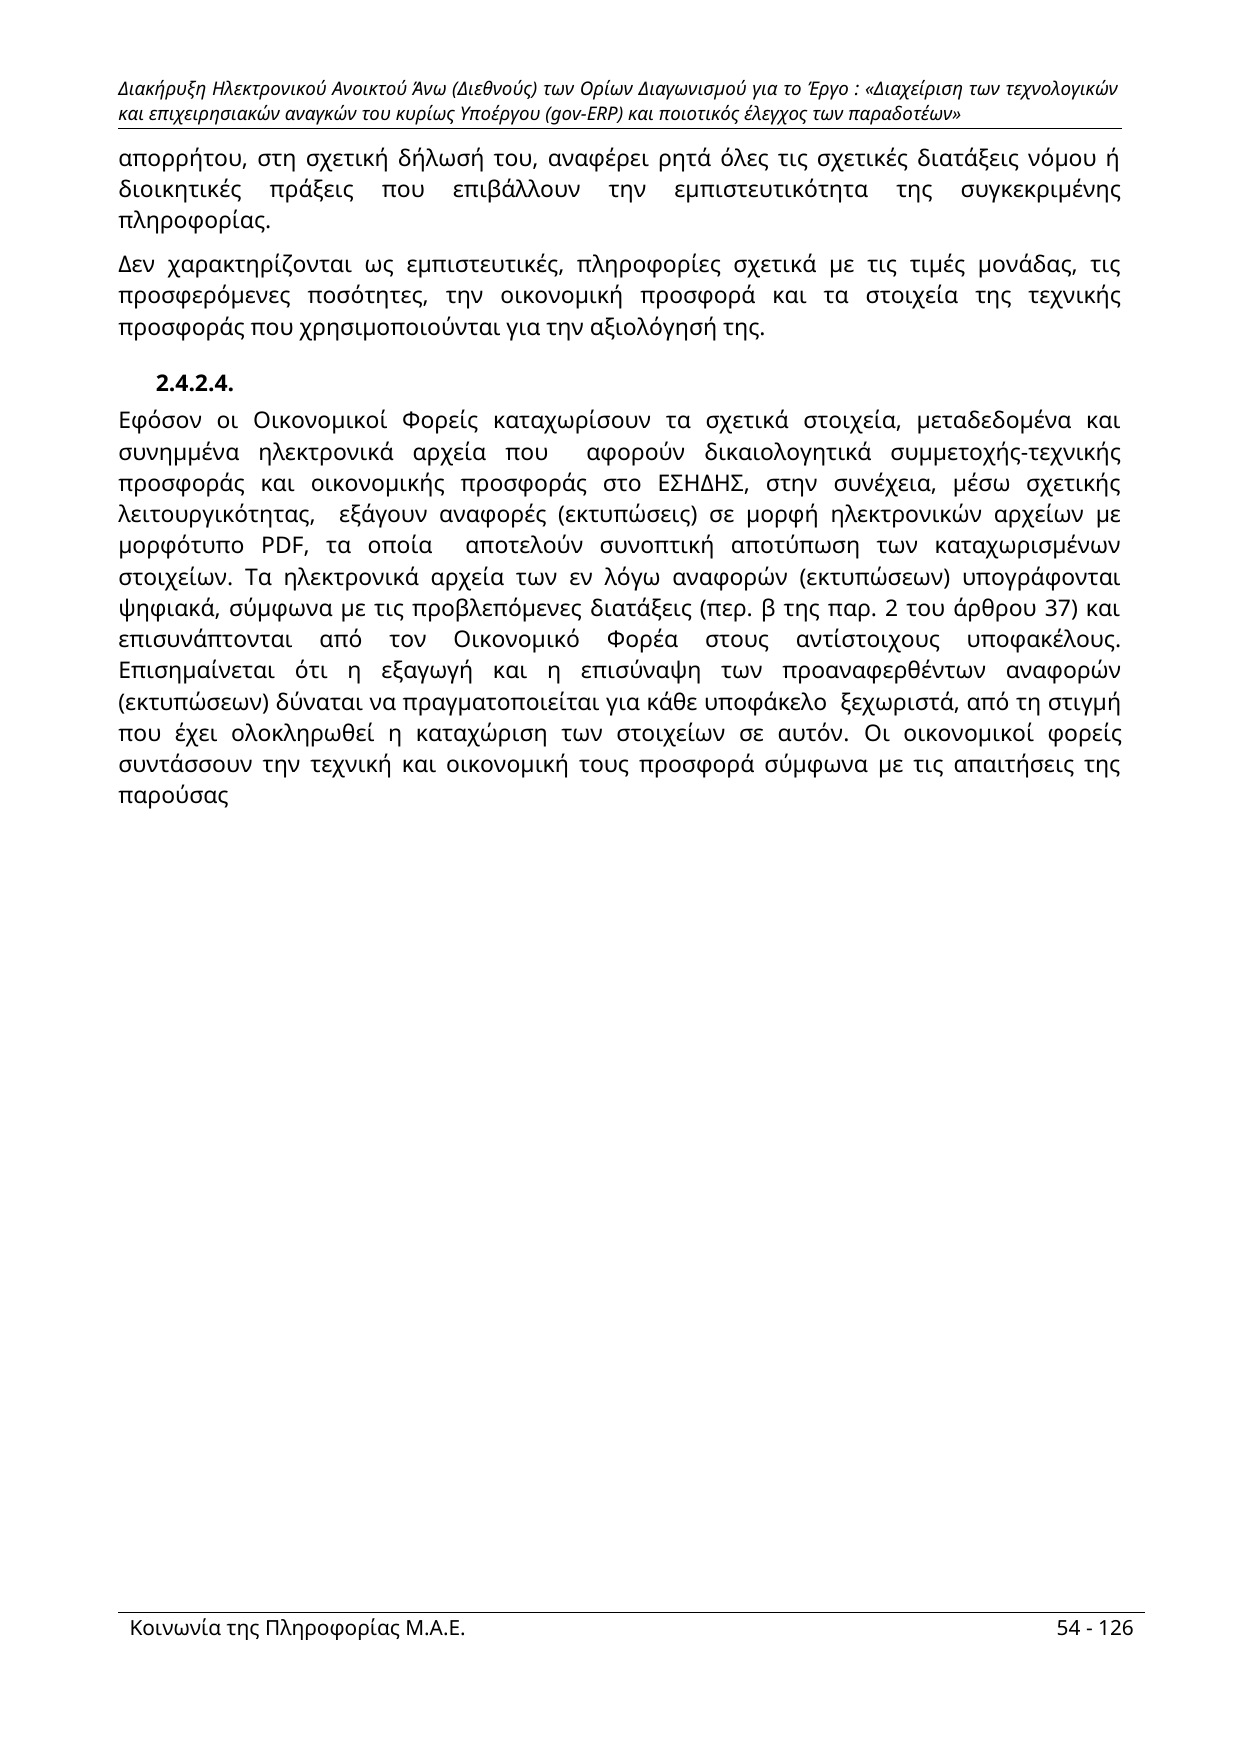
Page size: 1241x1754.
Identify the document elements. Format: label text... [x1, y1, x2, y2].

text Εφόσον οι Οικονομικοί Φορείς καταχωρίσουν τα σχετικά στοιχεία, μεταδεδομένα και συνημμένα ηλεκτρονικά αρχεία που αφορούν δικαιολογητικά συμμετοχής-τεχνικής προσφοράς και οικονομικής προσφοράς στο ΕΣΗΔΗΣ, στην συνέχεια, μέσω σχετικής λειτουργικότητας, εξάγουν αναφορές (εκτυπώσεις) σε μορφή ηλεκτρονικών αρχείων με μορφότυπο PDF, τα οποία αποτελούν συνοπτική αποτύπωση των καταχωρισμένων στοιχείων. Τα ηλεκτρονικά αρχεία των εν λόγω αναφορών (εκτυπώσεων) υπογράφονται ψηφιακά, σύμφωνα με τις προβλεπόμενες διατάξεις (περ. β της παρ. 2 του άρθρου 37) και επισυνάπτονται από τον Οικονομικό Φορέα στους αντίστοιχους υποφακέλους. Επισημαίνεται ότι η εξαγωγή και η επισύναψη των προαναφερθέντων αναφορών (εκτυπώσεων) δύναται να πραγματοποιείται για κάθε υποφάκελο ξεχωριστά, από τη στιγμή που έχει ολοκληρωθεί η καταχώριση των στοιχείων σε αυτόν. Οι οικονομικοί φορείς συντάσσουν την τεχνική και οικονομική τους προσφορά σύμφωνα με τις απαιτήσεις της παρούσας [118, 404, 1122, 810]
text Δεν χαρακτηρίζονται ως εμπιστευτικές, πληροφορίες σχετικά με τις τιμές μονάδας, τις προσφερόμενες ποσότητες, την οικονομική προσφορά και τα στοιχεία της τεχνικής προσφοράς που χρησιμοποιούνται για την αξιολόγησή της. [118, 248, 1122, 342]
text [118, 142, 1122, 235]
